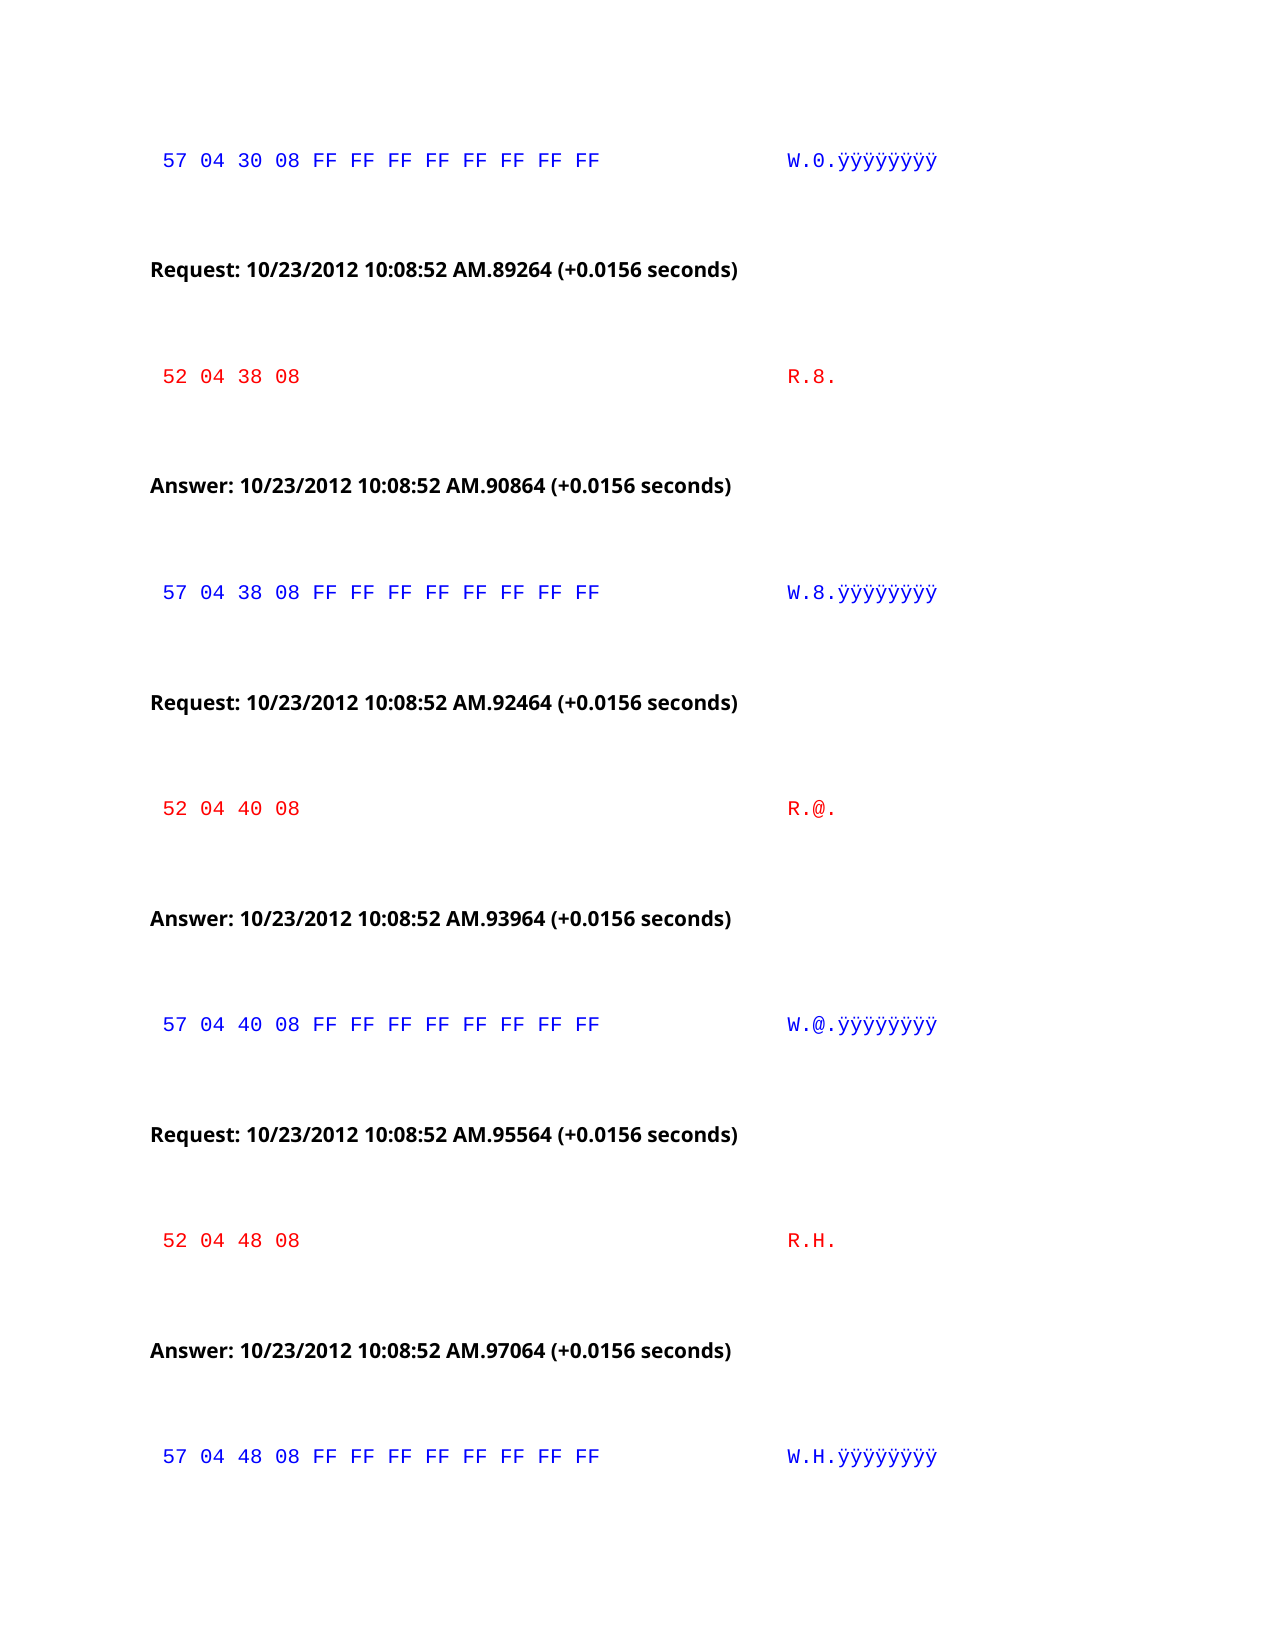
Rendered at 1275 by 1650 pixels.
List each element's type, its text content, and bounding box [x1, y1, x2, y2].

text Answer: 10/23/2012 10:08:52 AM.93964 (+0.0156 seconds) [150, 904, 1125, 932]
text 52 04 48 08 R.H. [150, 1230, 1125, 1254]
text 57 04 48 08 FF FF FF FF FF FF FF FF W.H.ÿÿÿÿÿÿÿÿ [150, 1446, 1125, 1470]
text 57 04 30 08 FF FF FF FF FF FF FF FF W.0.ÿÿÿÿÿÿÿÿ [150, 150, 1125, 174]
text Answer: 10/23/2012 10:08:52 AM.90864 (+0.0156 seconds) [150, 472, 1125, 500]
text 57 04 38 08 FF FF FF FF FF FF FF FF W.8.ÿÿÿÿÿÿÿÿ [150, 582, 1125, 606]
text Request: 10/23/2012 10:08:52 AM.95564 (+0.0156 seconds) [150, 1120, 1125, 1148]
text Request: 10/23/2012 10:08:52 AM.92464 (+0.0156 seconds) [150, 688, 1125, 716]
text Answer: 10/23/2012 10:08:52 AM.97064 (+0.0156 seconds) [150, 1336, 1125, 1364]
text 52 04 40 08 R.@. [150, 798, 1125, 822]
text 52 04 38 08 R.8. [150, 366, 1125, 390]
text Request: 10/23/2012 10:08:52 AM.89264 (+0.0156 seconds) [150, 256, 1125, 284]
text 57 04 40 08 FF FF FF FF FF FF FF FF W.@.ÿÿÿÿÿÿÿÿ [150, 1014, 1125, 1038]
